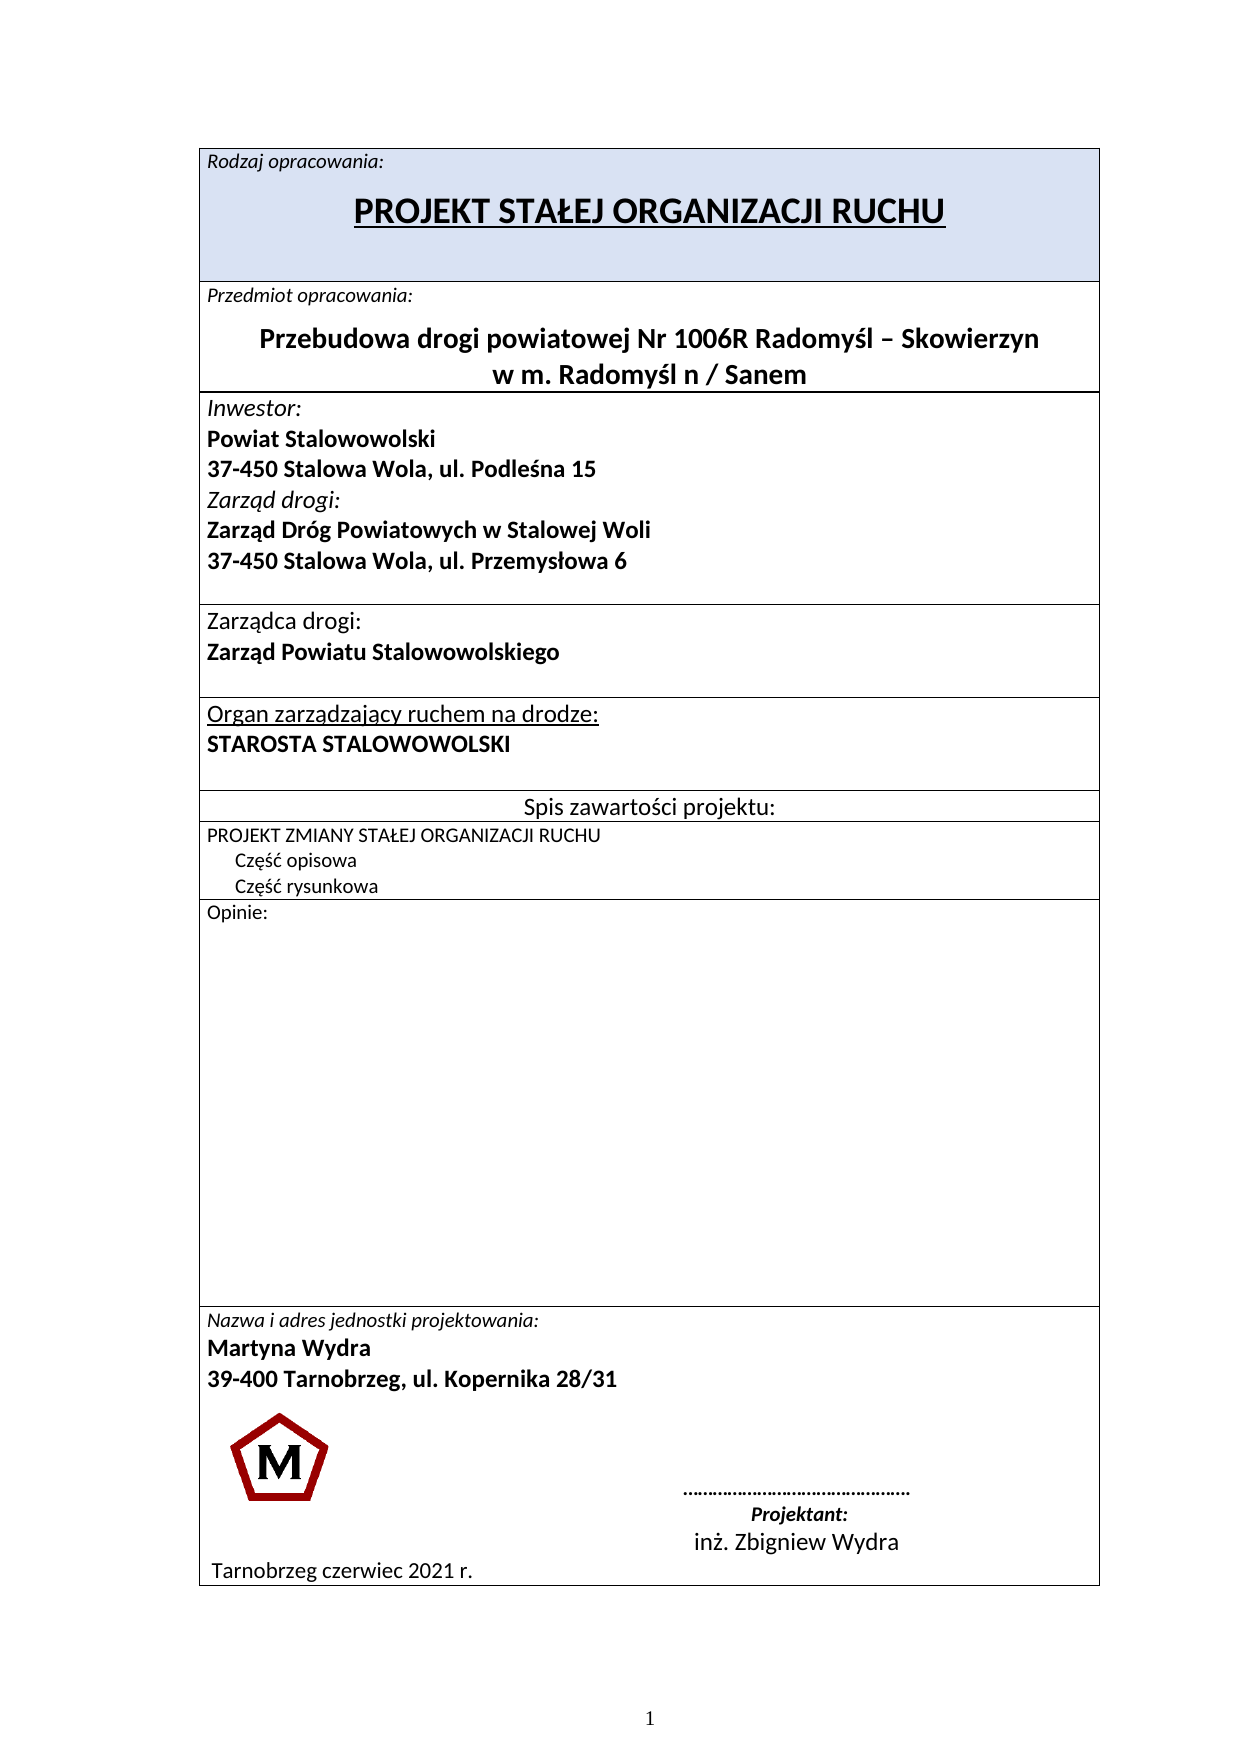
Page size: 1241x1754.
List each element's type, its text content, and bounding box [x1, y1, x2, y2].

table_cell Spis zawartości projektu: [200, 791, 1099, 821]
table_header Rodzaj opracowania: PROJEKT STAŁEJ ORGANIZACJI RUCHU [200, 149, 1099, 281]
table_cell Zarządca drogi: Zarząd Powiatu Stalowowolskiego [200, 605, 1099, 697]
table_cell PROJEKT ZMIANY STAŁEJ ORGANIZACJI RUCHU Część opisowa Część rysunkowa [200, 822, 1099, 898]
table_cell Nazwa i adres jednostki projektowania: Martyna Wydra 39-400 Tarnobrzeg, ul. Kopernika 28/31 ………………………………………. Projektant: inż. Zbigniew Wydra Tarnobrzeg czerwiec 2021 r. [200, 1307, 1099, 1585]
table_cell Przedmiot opracowania: Przebudowa drogi powiatowej Nr 1006R Radomyśl – Skowierzyn w m. Radomyśl n / Sanem [200, 282, 1099, 391]
table_cell Organ zarządzający ruchem na drodze: STAROSTA STALOWOWOLSKI [200, 698, 1099, 789]
table_cell Inwestor: Powiat Stalowowolski 37-450 Stalowa Wola, ul. Podleśna 15 Zarząd drogi: Zarząd Dróg Powiatowych w Stalowej Woli 37-450 Stalowa Wola, ul. Przemysłowa 6 [200, 393, 1099, 604]
table_cell Opinie: [200, 900, 1099, 1306]
picture [228, 1412, 328, 1500]
